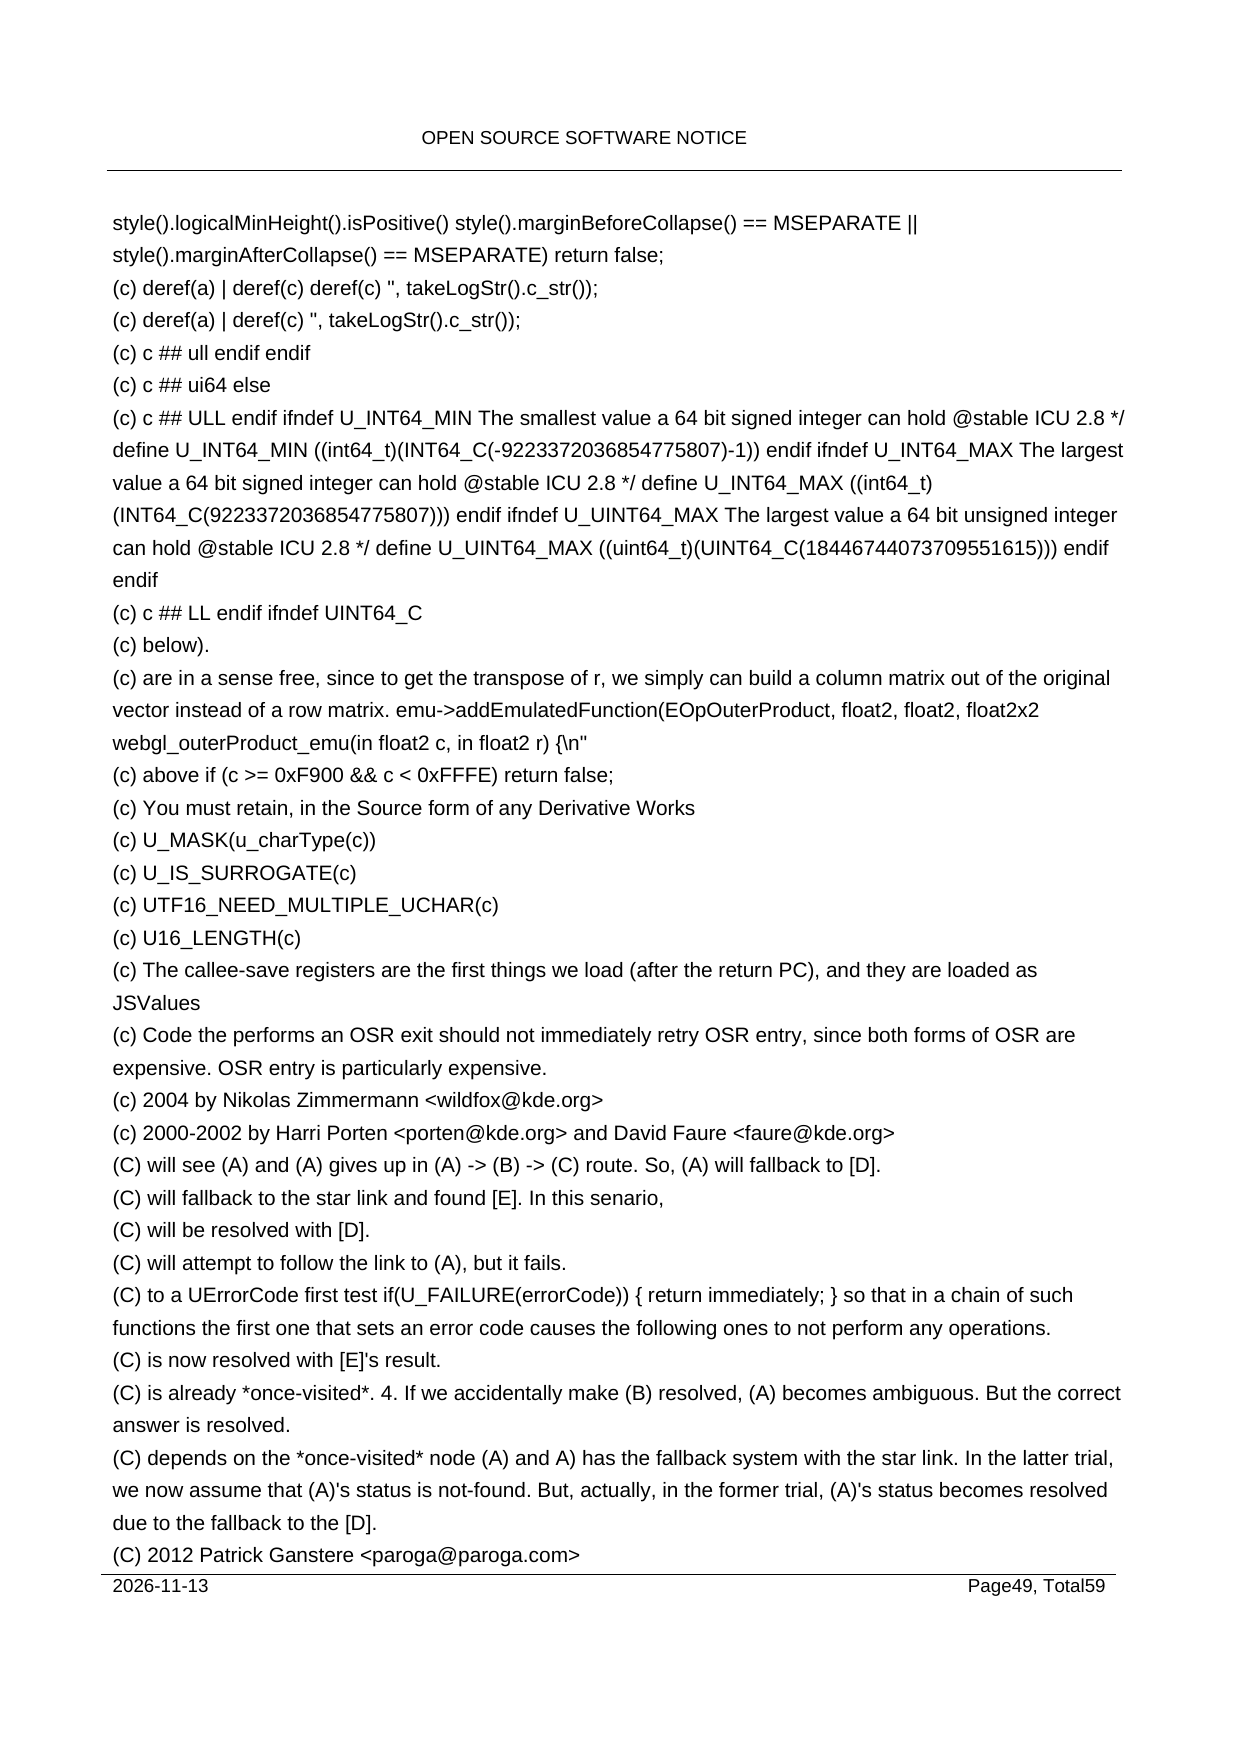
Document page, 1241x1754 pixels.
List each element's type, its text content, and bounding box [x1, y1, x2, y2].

text (c) below). [112, 629, 1128, 661]
text (C) will attempt to follow the link to (A), but it fails. [112, 1246, 1128, 1279]
text (c) U_MASK(u_charType(c)) [112, 824, 1128, 856]
text (c) deref(a) | deref(c) ", takeLogStr().c_str()); [112, 304, 1128, 336]
text (c) c ## ULL endif ifndef U_INT64_MIN The smallest value a 64 bit signed integer can hold @stable ICU 2.8 */ define U_INT64_MIN ((int64_t)(INT64_C(-9223372036854775807)-1)) endif ifndef U_INT64_MAX The largest value a 64 bit signed integer can hold @stable ICU 2.8 */ define U_INT64_MAX ((int64_t)(INT64_C(9223372036854775807))) endif ifndef U_UINT64_MAX The largest value a 64 bit unsigned integer can hold @stable ICU 2.8 */ define U_UINT64_MAX ((uint64_t)(UINT64_C(18446744073709551615))) endif endif [112, 401, 1128, 596]
text (C) is now resolved with [E]'s result. [112, 1344, 1128, 1376]
text (c) U16_LENGTH(c) [112, 921, 1128, 954]
text (C) will fallback to the star link and found [E]. In this senario, [112, 1181, 1128, 1214]
text (c) above if (c >= 0xF900 && c < 0xFFFE) return false; [112, 759, 1128, 791]
text (c) 2000-2002 by Harri Porten <porten@kde.org> and David Faure <faure@kde.org> [112, 1116, 1128, 1149]
text (C) depends on the *once-visited* node (A) and A) has the fallback system with the star link. In the latter trial, we now assume that (A)'s status is not-found. But, actually, in the former trial, (A)'s status becomes resolved due to the fallback to the [D]. [112, 1441, 1128, 1539]
text (c) c ## ull endif endif [112, 336, 1128, 369]
text (C) will see (A) and (A) gives up in (A) -> (B) -> (C) route. So, (A) will fallback to [D]. [112, 1149, 1128, 1181]
text (c) deref(a) | deref(c) deref(c) ", takeLogStr().c_str()); [112, 271, 1128, 304]
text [112, 206, 1128, 271]
text (C) will be resolved with [D]. [112, 1214, 1128, 1246]
text (c) You must retain, in the Source form of any Derivative Works [112, 791, 1128, 824]
text (c) UTF16_NEED_MULTIPLE_UCHAR(c) [112, 889, 1128, 921]
text (c) 2004 by Nikolas Zimmermann <wildfox@kde.org> [112, 1084, 1128, 1116]
text (C) to a UErrorCode first test if(U_FAILURE(errorCode)) { return immediately; } so that in a chain of such functions the first one that sets an error code causes the following ones to not perform any operations. [112, 1279, 1128, 1344]
text (c) c ## ui64 else [112, 369, 1128, 401]
text (c) U_IS_SURROGATE(c) [112, 856, 1128, 889]
text (c) are in a sense free, since to get the transpose of r, we simply can build a column matrix out of the original vector instead of a row matrix. emu->addEmulatedFunction(EOpOuterProduct, float2, float2, float2x2 webgl_outerProduct_emu(in float2 c, in float2 r) {\n" [112, 661, 1128, 759]
text (c) c ## LL endif ifndef UINT64_C [112, 596, 1128, 629]
text (c) Code the performs an OSR exit should not immediately retry OSR entry, since both forms of OSR are expensive. OSR entry is particularly expensive. [112, 1019, 1128, 1084]
text (C) 2012 Patrick Ganstere <paroga@paroga.com> [112, 1539, 1128, 1571]
text (C) is already *once-visited*. 4. If we accidentally make (B) resolved, (A) becomes ambiguous. But the correct answer is resolved. [112, 1376, 1128, 1441]
text (c) The callee-save registers are the first things we load (after the return PC), and they are loaded as JSValues [112, 954, 1128, 1019]
